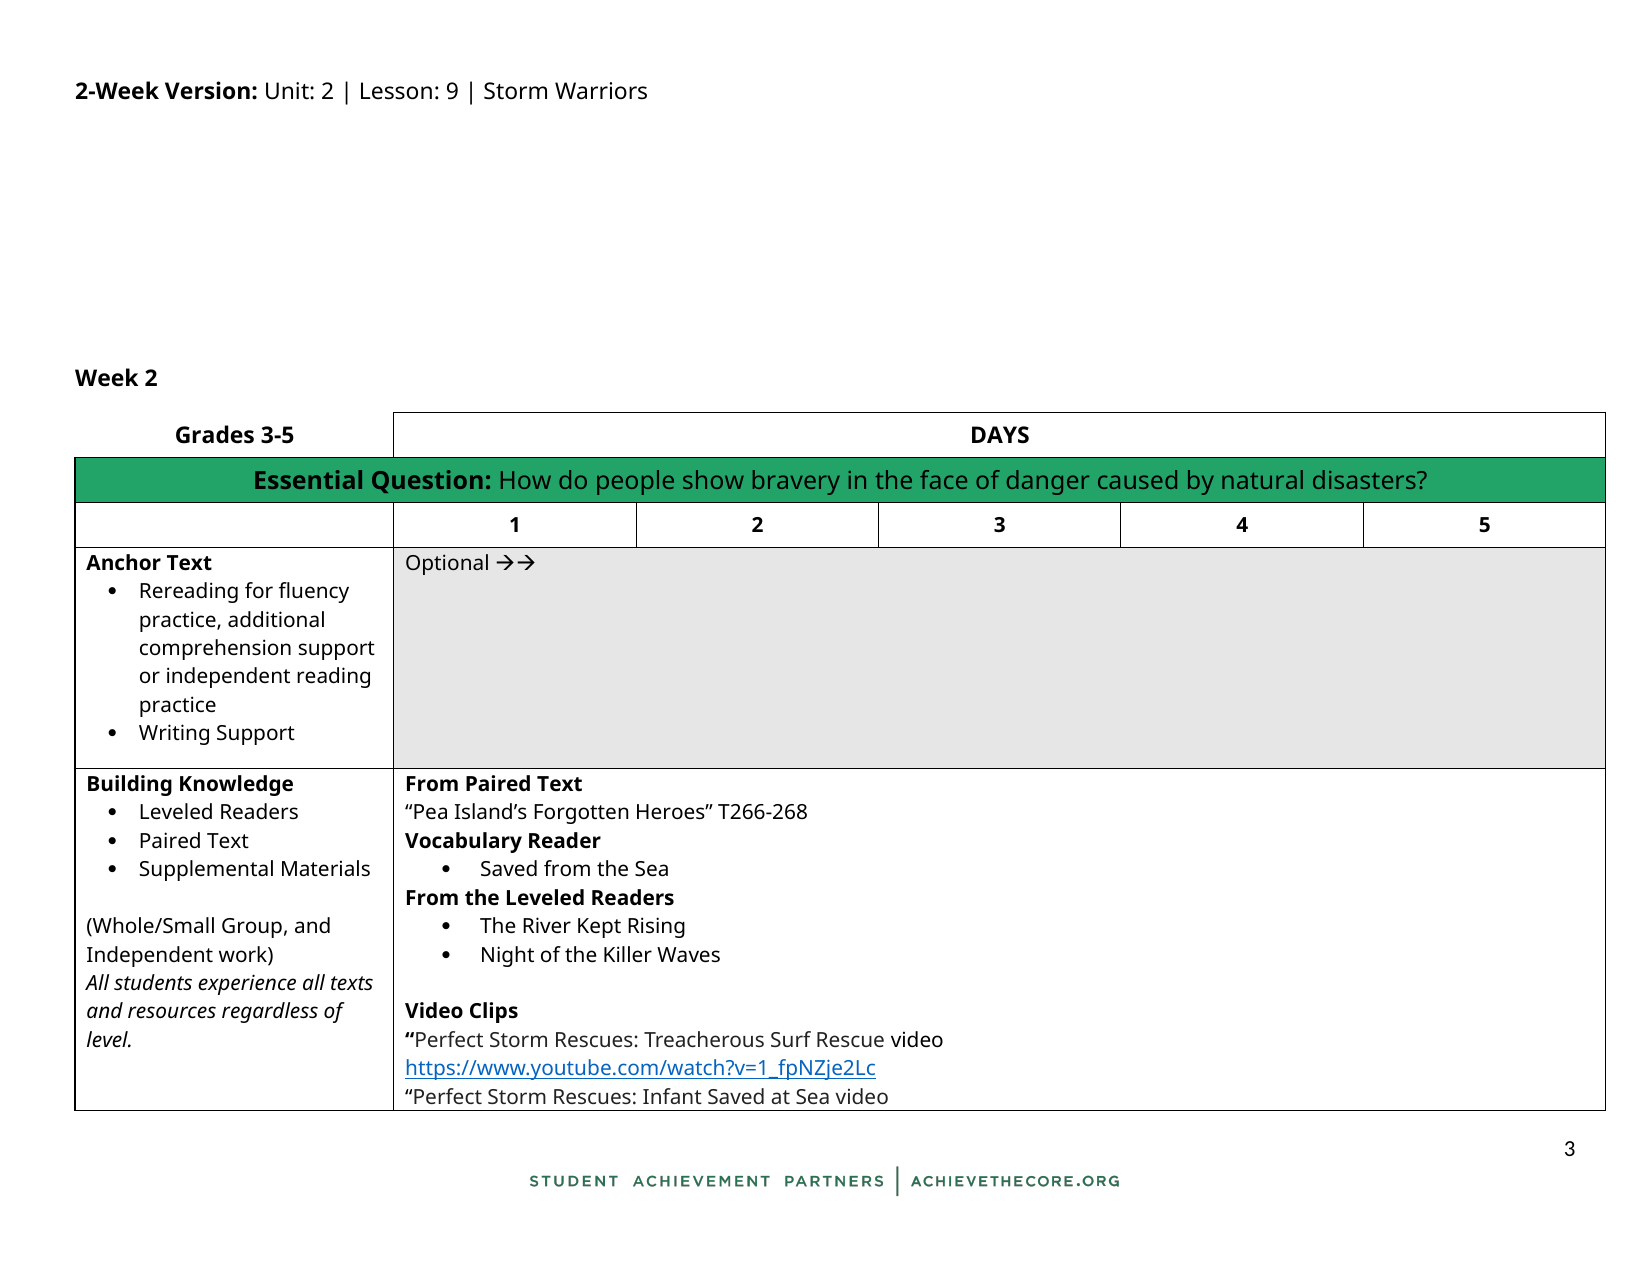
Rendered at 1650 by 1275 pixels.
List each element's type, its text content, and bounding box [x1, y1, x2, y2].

table_cell Anchor Text Rereading for fluency practice, additional comprehension support or independent reading practice Writing Support [76, 548, 393, 768]
text Week 2 [75, 361, 1575, 393]
table_cell 3 [879, 503, 1120, 547]
table_cell 2 [637, 503, 878, 547]
picture [516, 1162, 1134, 1200]
table_header DAYS [394, 413, 1605, 457]
table_cell [76, 503, 393, 547]
table_cell 4 [1121, 503, 1363, 547]
table_cell Essential Question: How do people show bravery in the face of danger caused by natural disasters? [76, 458, 1605, 502]
table_cell Optional [394, 548, 1605, 768]
table_cell 1 [394, 503, 636, 547]
table_cell 5 [1364, 503, 1605, 547]
table_header Grades 3-5 [75, 412, 393, 457]
